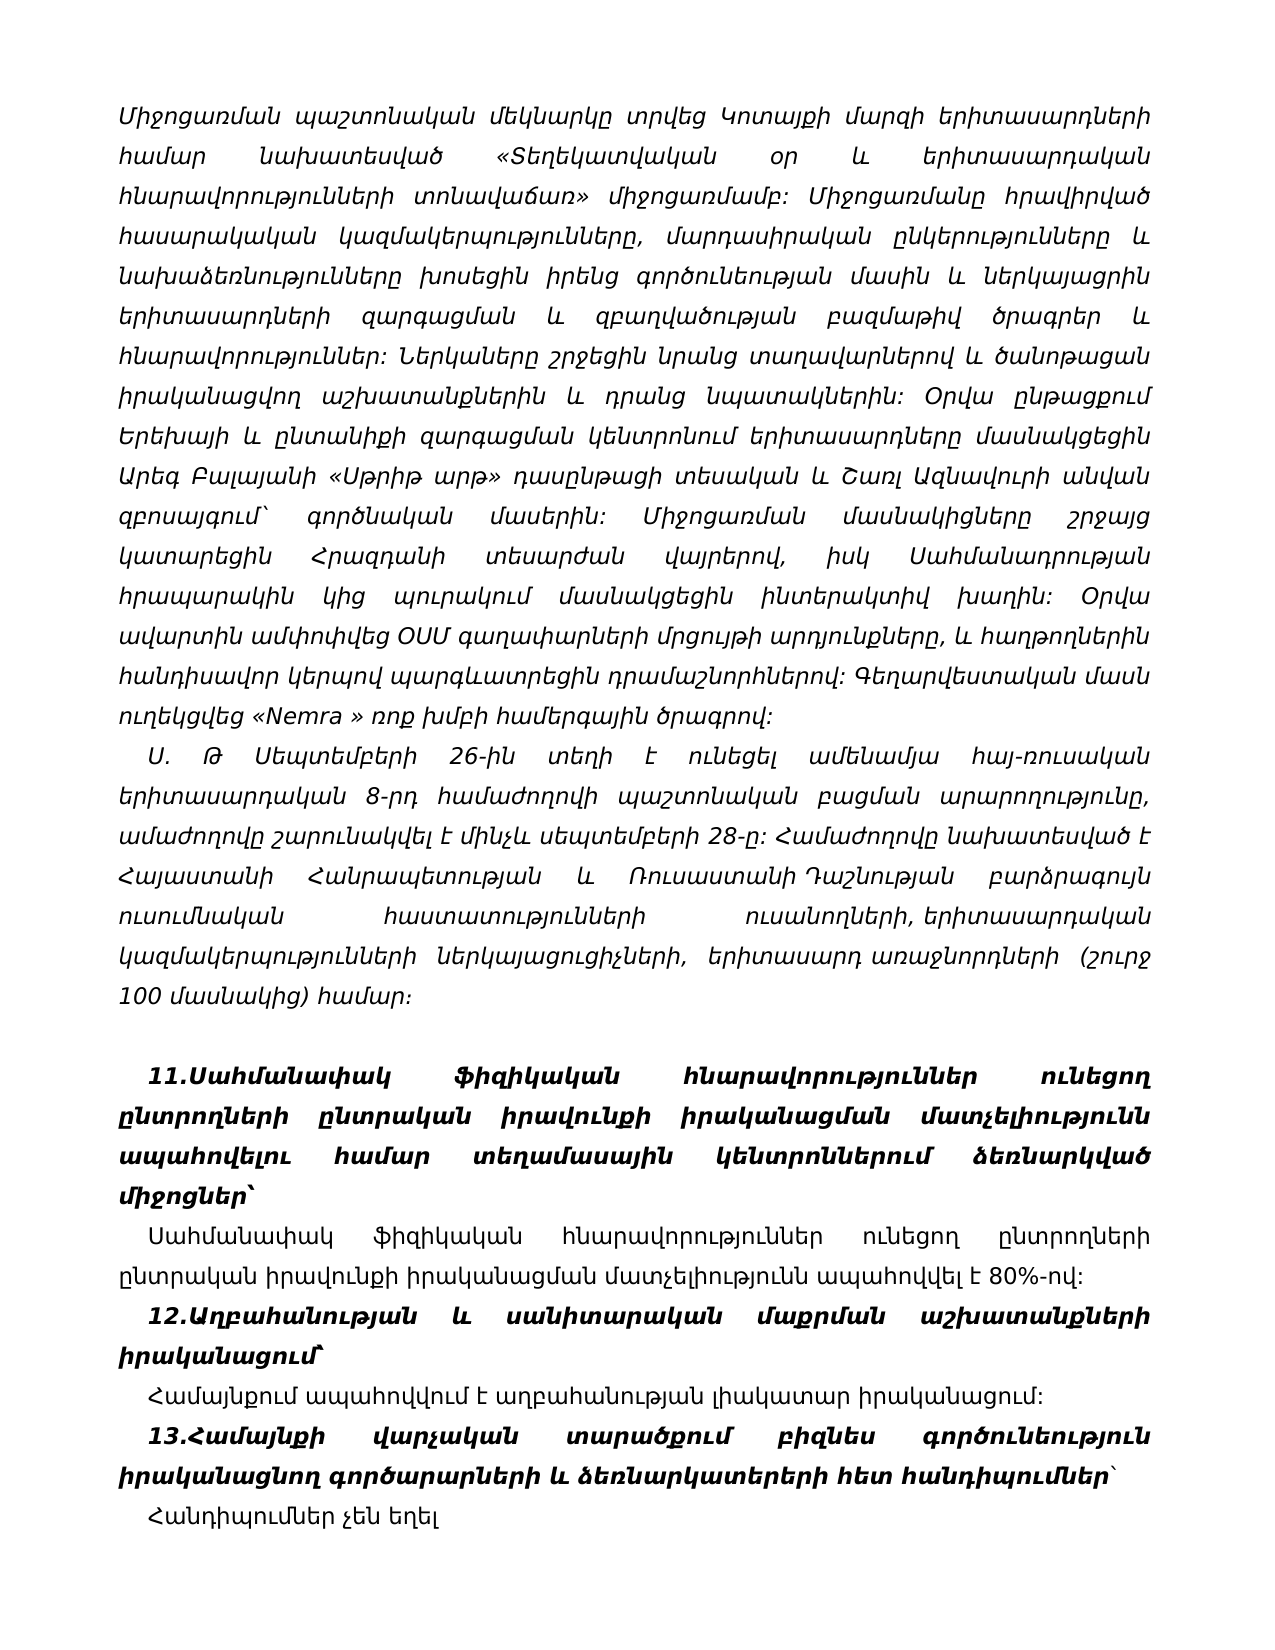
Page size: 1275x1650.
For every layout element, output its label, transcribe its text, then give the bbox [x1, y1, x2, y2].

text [118, 103, 1152, 730]
text 13.Համայնքի վարչական տարածքում բիզնես գործունեություն իրականացնող գործարարների և ձեռնարկատերերի հետ հանդիպումներ՝ [118, 1423, 1152, 1490]
text Ս. Թ Սեպտեմբերի 26-ին տեղի է ունեցել ամենամյա հայ-ռուսական երիտասարդական 8-րդ համաժողովի պաշտոնական բացման արարողությունը, ամաժողովը շարունակվել է մինչև սեպտեմբերի 28-ը: Համաժողովը նախատեսված է Հայաստանի Հանրապետության և Ռուսաստանի Դաշնության բարձրագույն ուսումնական հաստատությունների ուսանողների, երիտասարդական կազմակերպությունների ներկայացուցիչների, երիտասարդ առաջնորդների (շուրջ 100 մասնակից) համար։ [118, 743, 1152, 1010]
text Համայնքում ապահովվում է աղբահանության լիակատար իրականացում: [118, 1383, 1152, 1410]
text 12.Աղբահանության և սանիտարական մաքրման աշխատանքների իրականացում՝ [118, 1303, 1152, 1370]
text 11.Սահմանափակ ֆիզիկական հնարավորություններ ունեցող ընտրողների ընտրական իրավունքի իրականացման մատչելիությունն ապահովելու համար տեղամասային կենտրոններում ձեռնարկված միջոցներ՝ [118, 1063, 1152, 1210]
text Սահմանափակ ֆիզիկական հնարավորություններ ունեցող ընտրողների ընտրական իրավունքի իրականացման մատչելիությունն ապահովվել է 80%-ով: [118, 1223, 1152, 1290]
text Հանդիպումներ չեն եղել [118, 1503, 1152, 1530]
